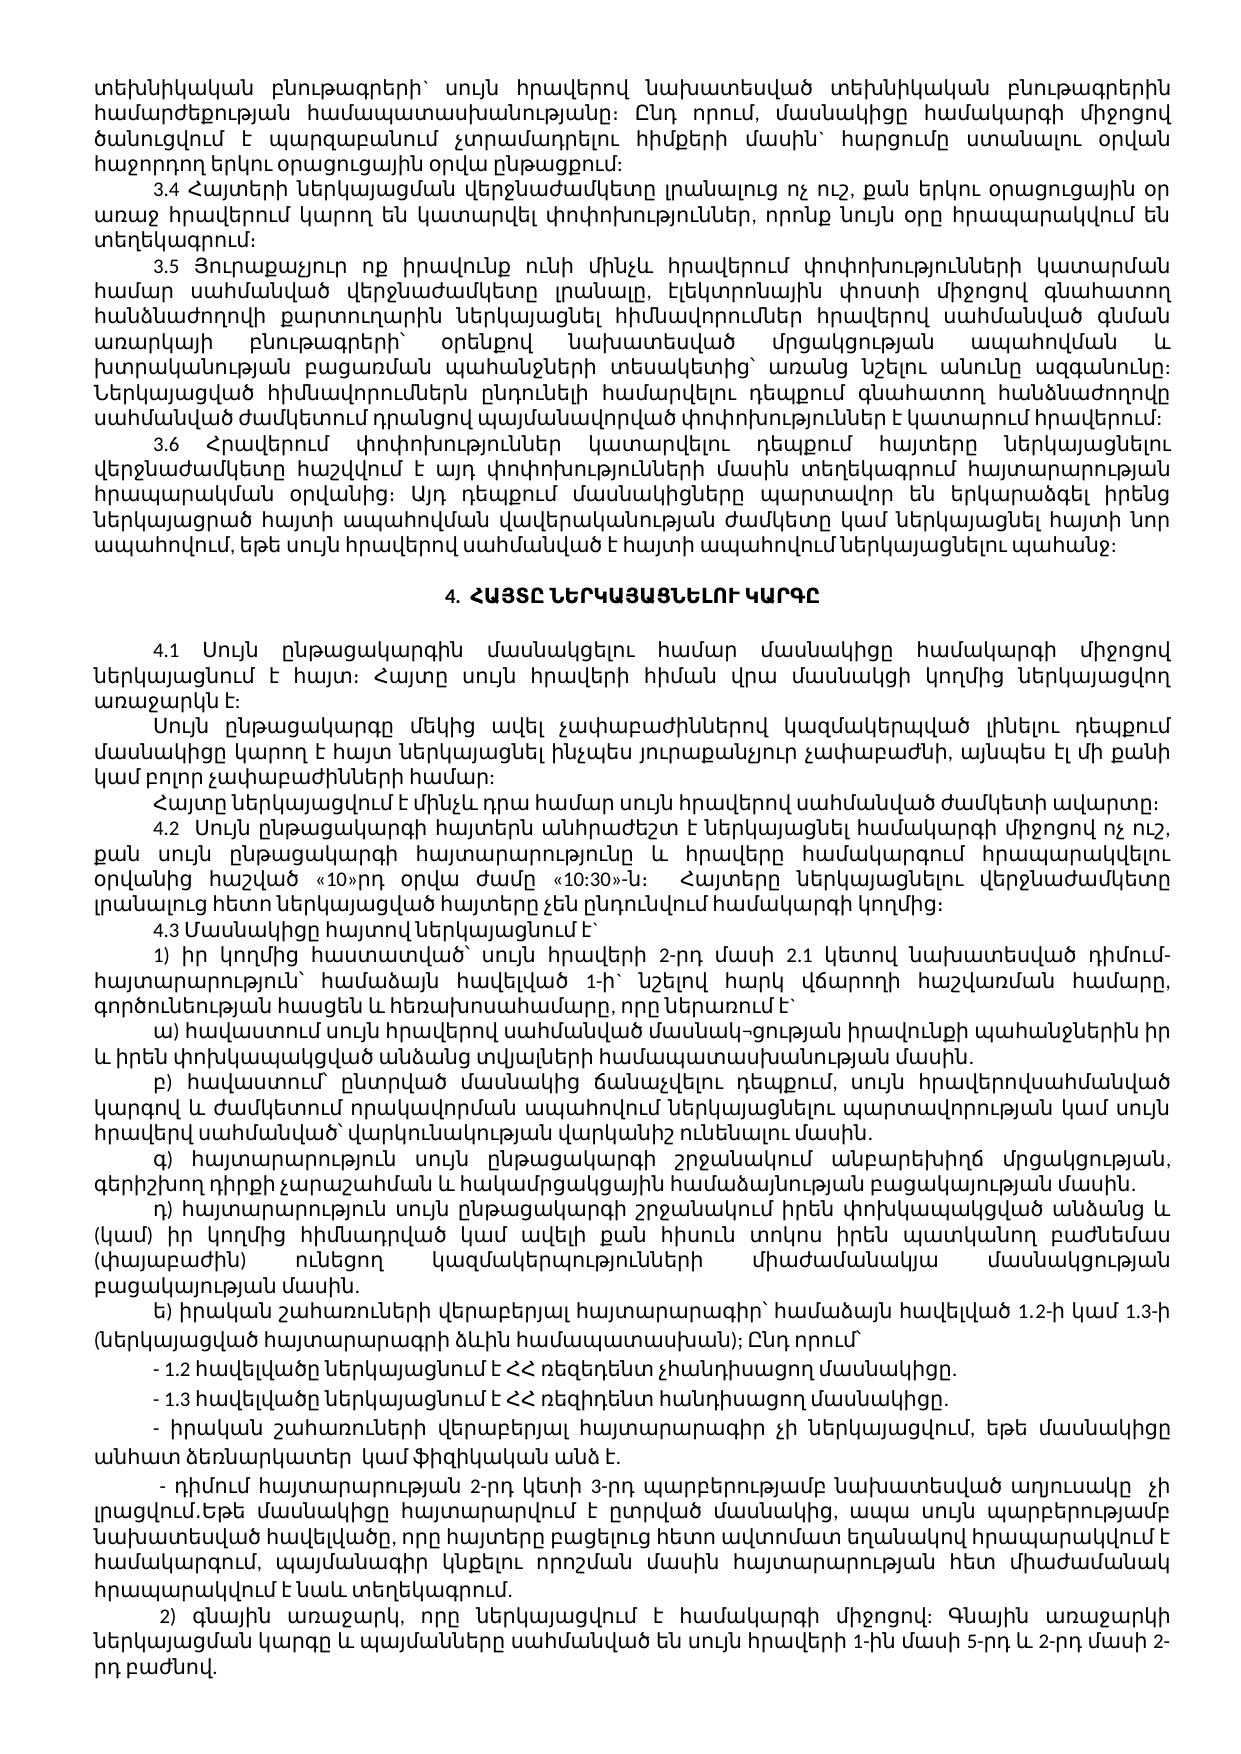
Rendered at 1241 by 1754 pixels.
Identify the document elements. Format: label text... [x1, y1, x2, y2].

text դ) հայտարարություն սույն ընթացակարգի շրջանակում իրեն փոխկապակցված անձանց և (կամ) իր կողմից հիմնադրված կամ ավելի քան հիսուն տոկոս իրեն պատկանող բաժնեմաս (փայաբաժին) ունեցող կազմակերպությունների միաժամանակյա մասնակցության բացակայության մասին. [94, 1197, 1171, 1298]
text 3.5 Յուրաքաչյուր ոք իրավունք ունի մինչև հրավերում փոփոխությունների կատարման համար սահմանված վերջնաժամկետը լրանալը, էլեկտրոնային փոստի միջոցով գնահատող հանձնաժողովի քարտուղարին ներկայացնել հիմնավորումներ հրավերով սահմանված գնման առարկայի բնութագրերի՝ օրենքով նախատեսված մրցակցության ապահովման և խտրականության բացառման պահանջների տեսակետից՝ առանց նշելու անունը ազգանունը: Ներկայացված հիմնավորումներն ընդունելի համարվելու դեպքում գնահատող հանձնաժողովը սահմանված ժամկետում դրանցով պայմանավորված փոփոխություններ է կատարում հրավերում: [94, 253, 1171, 431]
text բ) հավաստում՝ ընտրված մասնակից ճանաչվելու դեպքում, սույն հրավերովսահմանված կարգով և ժամկետում որակավորման ապահովում ներկայացնելու պարտավորության կամ սույն հրավերվ սահմանված՝ վարկունակության վարկանիշ ունենալու մասին. [94, 1069, 1171, 1146]
text 1) իր կողմից հաստատված՝ սույն հրավերի 2-րդ մասի 2.1 կետով նախատեսված դիմում-հայտարարություն՝ համաձայն հավելված 1-ի` նշելով հարկ վճարողի հաշվառման համարը, գործունեության հասցեն և հեռախոսահամարը, որը ներառում է` [94, 942, 1171, 1019]
text գ) հայտարարություն սույն ընթացակարգի շրջանակում անբարեխիղճ մրցակցության, գերիշխող դիրքի չարաշահման և հակամրցակցային համաձայնության բացակայության մասին. [94, 1146, 1171, 1197]
text 3.4 Հայտերի ներկայացման վերջնաժամկետը լրանալուց ոչ ուշ, քան երկու օրացուցային օր առաջ հրավերում կարող են կատարվել փոփոխություններ, որոնք նույն օրը հրապարակվում են տեղեկագրում։ [94, 177, 1171, 253]
text - 1.2 հավելվածը ներկայացնում է ՀՀ ռեզեդենտ չհանդիսացող մասնակիցը. [94, 1357, 1171, 1382]
text 4. ՀԱՅՏԸ ՆԵՐԿԱՅԱՑՆԵԼՈՒ ԿԱՐԳԸ [94, 583, 1171, 609]
text 4.1 Սույն ընթացակարգին մասնակցելու համար մասնակիցը համակարգի միջոցով ներկայացնում է հայտ։ Հայտը սույն հրավերի հիման վրա մասնակցի կողմից ներկայացվող առաջարկն է: [94, 637, 1171, 714]
text ե) իրական շահառուների վերաբերյալ հայտարարագիր՝ համաձայն հավելված 1․2-ի կամ 1.3-ի (ներկայացված հայտարարագրի ձևին համապատասխան); Ընդ որում՝ [94, 1298, 1171, 1353]
text - դիմում հայտարարության 2-րդ կետի 3-րդ պարբերությամբ նախատեսված աղյուսակը չի լրացվում․Եթե մասնակիցը հայտարարվում է ըտրված մասնակից, ապա սույն պարբերությամբ նախատեսված հավելվածը, որը հայտերը բացելուց հետո ավտոմատ եղանակով հրապարակվում է համակարգում, պայմանագիր կնքելու որոշման մասին հայտարարության հետ միաժամանակ հրապարակվում է նաև տեղեկագրում. [94, 1473, 1171, 1603]
text 2) գնային առաջարկ, որը ներկայացվում է համակարգի միջոցով: Գնային առաջարկի ներկայացման կարգը և պայմանները սահմանված են սույն հրավերի 1-ին մասի 5-րդ և 2-րդ մասի 2-րդ բաժնով. [94, 1603, 1171, 1679]
text 3.6 Հրավերում փոփոխություններ կատարվելու դեպքում հայտերը ներկայացնելու վերջնաժամկետը հաշվվում է այդ փոփոխությունների մասին տեղեկագրում հայտարարության հրապարակման օրվանից։ Այդ դեպքում մասնակիցները պարտավոր են երկարաձգել իրենց ներկայացրած հայտի ապահովման վավերականության ժամկետը կամ ներկայացնել հայտի նոր ապահովում, եթե սույն հրավերով սահմանված է հայտի ապահովում ներկայացնելու պահանջ: [94, 431, 1171, 558]
text Հայտը ներկայացվում է մինչև դրա համար սույն հրավերով սահմանված ժամկետի ավարտը։ [94, 790, 1171, 815]
text - 1.3 հավելվածը ներկայացնում է ՀՀ ռեզիդենտ հանդիսացող մասնակիցը. [94, 1386, 1171, 1411]
text Սույն ընթացակարգը մեկից ավել չափաբաժիններով կազմակերպված լինելու դեպքում մասնակիցը կարող է հայտ ներկայացնել ինչպես յուրաքանչյուր չափաբաժնի, այնպես էլ մի քանի կամ բոլոր չափաբաժինների համար: [94, 714, 1171, 790]
text ա) հավաստում սույն հրավերով սահմանված մասնակ¬ցության իրավունքի պահանջներին իր և իրեն փոխկապակցված անձանց տվյալների համապատասխանության մասին. [94, 1019, 1171, 1069]
text - իրական շահառուների վերաբերյալ հայտարարագիր չի ներկայացվում, եթե մասնակիցը անհատ ձեռնարկատեր կամ ֆիզիկական անձ է. [94, 1415, 1171, 1469]
text 4.3 Մասնակիցը հայտով ներկայացնում է` [94, 917, 1171, 942]
text 4.2 Սույն ընթացակարգի հայտերն անհրաժեշտ է ներկայացնել համակարգի միջոցով ոչ ուշ, քան սույն ընթացակարգի հայտարարությունը և հրավերը համակարգում հրապարակվելու օրվանից հաշված «10»րդ օրվա ժամը «10:30»-ն։ Հայտերը ներկայացնելու վերջնաժամկետը լրանալուց հետո ներկայացված հայտերը չեն ընդունվում համակարգի կողմից։ [94, 815, 1171, 917]
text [94, 75, 1171, 177]
